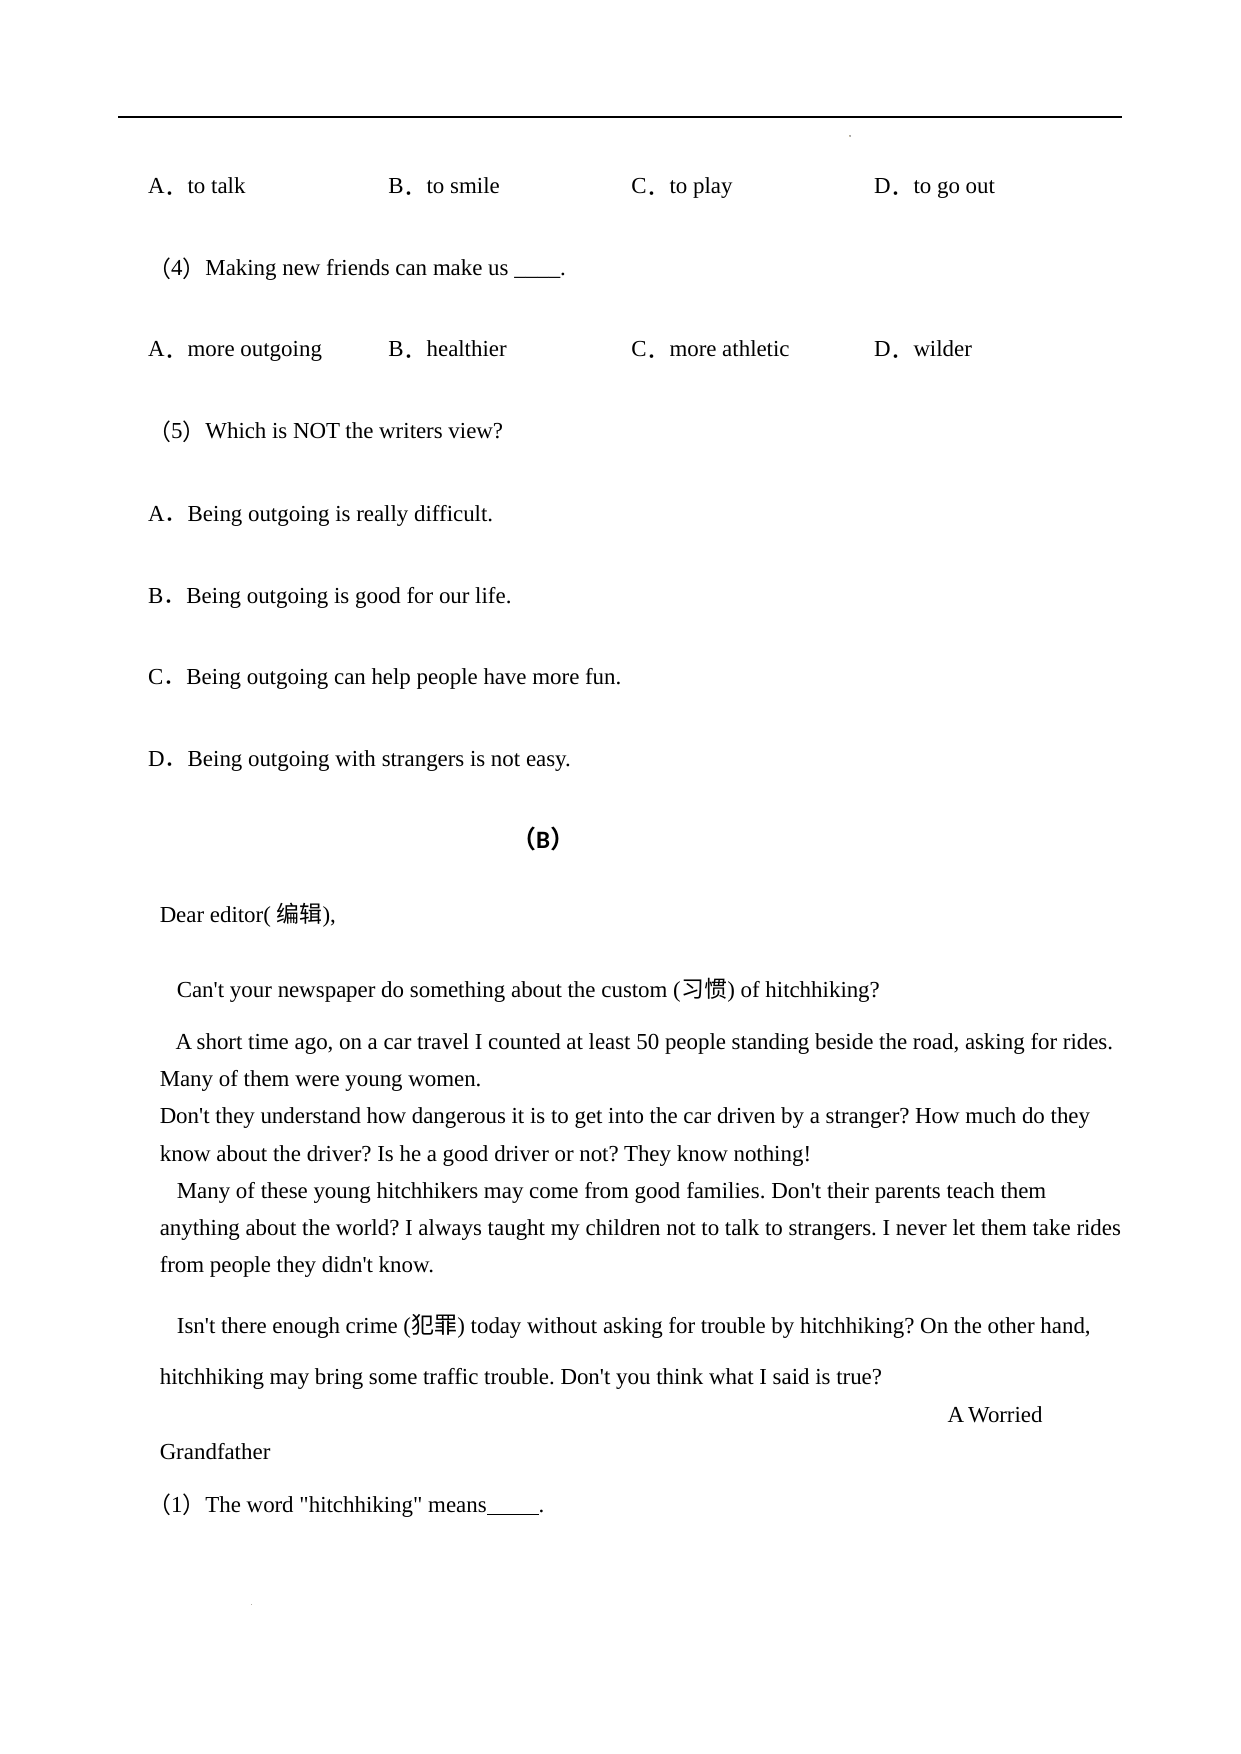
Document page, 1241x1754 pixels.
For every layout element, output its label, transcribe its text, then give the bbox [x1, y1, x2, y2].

text A．more outgoing B．healthier C．more athletic D．wilder [118, 316, 1122, 381]
text B．Being outgoing is good for our life. [118, 561, 1122, 626]
text （4）Making new friends can make us ____. [118, 234, 1122, 299]
text A．to talk B．to smile C．to play D．to go out [118, 153, 1122, 218]
text （1）The word "hitchhiking" means . [118, 1471, 1122, 1536]
list （B） Dear editor( 编辑), Can't your newspaper do something about the custom (习惯) of hitchhiking? A short time ago, on a car travel I counted at least 50 people standing beside the road, asking for rides. Many of them were young women. Don't they understand how dangerous it is to get into the car driven by a stranger? How much do they know about the driver? Is he a good driver or not? They know nothing! Many of these young hitchhikers may come from good families. Don't their parents teach them anything about the world? I always taught my children not to talk to strangers. I never let them take rides from people they didn't know. Isn't there enough crime (犯罪) today without asking for trouble by hitchhiking? On the other hand, hitchhiking may bring some traffic trouble. Don't you think what I said is true? A Worried Grandfather [159, 806, 1122, 1467]
text C．Being outgoing can help people have more fun. [118, 642, 1122, 707]
text D．Being outgoing with strangers is not easy. [118, 724, 1122, 789]
text （5）Which is NOT the writers view? [118, 398, 1122, 463]
text A．Being outgoing is really difficult. [118, 479, 1122, 544]
